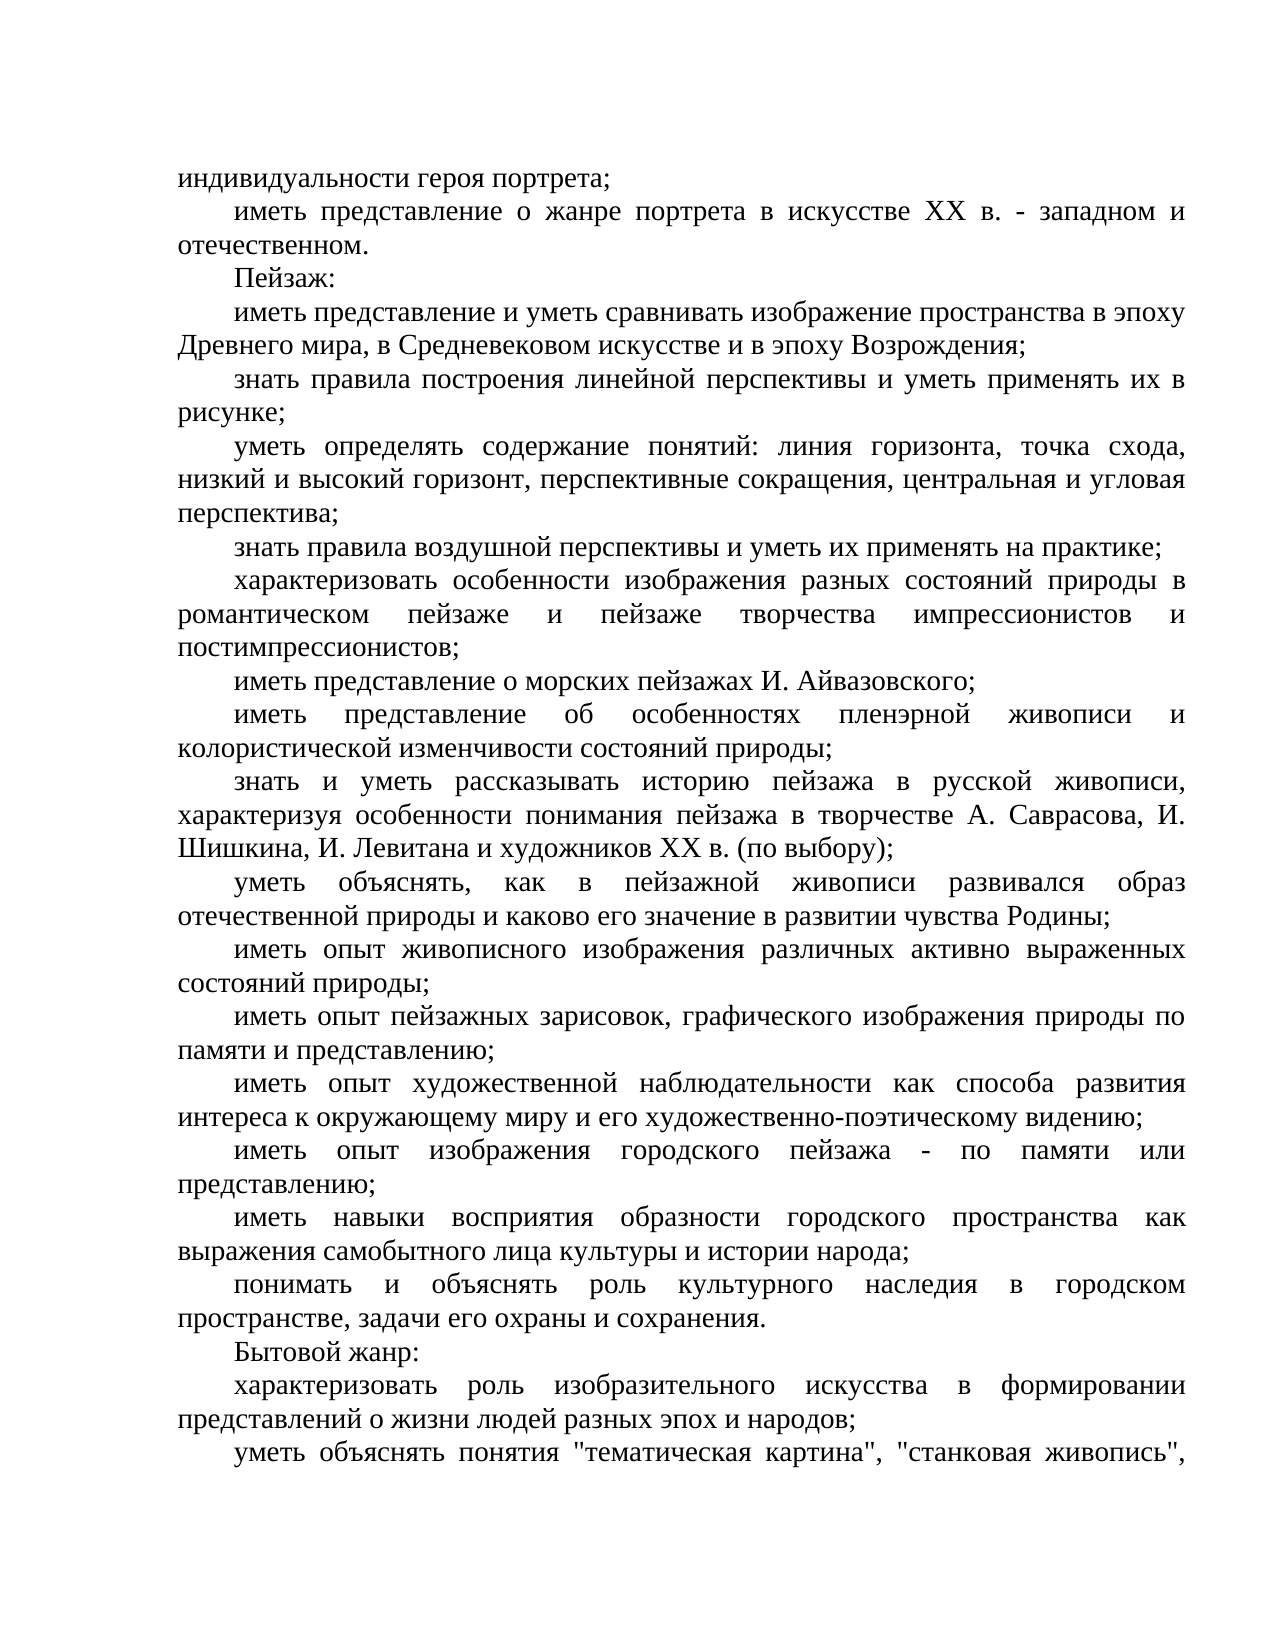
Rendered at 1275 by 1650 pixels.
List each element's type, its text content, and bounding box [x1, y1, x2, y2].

text понимать и объяснять роль культурного наследия в городском пространстве, задачи его охраны и сохранения. [177, 1267, 1186, 1334]
text уметь объяснять, как в пейзажной живописи развивался образ отечественной природы и каково его значение в развитии чувства Родины; [177, 864, 1186, 931]
text знать правила построения линейной перспективы и уметь применять их в рисунке; [177, 361, 1186, 428]
text Пейзаж: [177, 260, 1186, 294]
text уметь определять содержание понятий: линия горизонта, точка схода, низкий и высокий горизонт, перспективные сокращения, центральная и угловая перспектива; [177, 428, 1186, 529]
text иметь представление о жанре портрета в искусстве XX в. - западном и отечественном. [177, 193, 1186, 260]
text знать и уметь рассказывать историю пейзажа в русской живописи, характеризуя особенности понимания пейзажа в творчестве А. Саврасова, И. Шишкина, И. Левитана и художников XX в. (по выбору); [177, 763, 1186, 864]
text иметь опыт пейзажных зарисовок, графического изображения природы по памяти и представлению; [177, 998, 1186, 1065]
text иметь опыт изображения городского пейзажа - по памяти или представлению; [177, 1132, 1186, 1199]
text характеризовать роль изобразительного искусства в формировании представлений о жизни людей разных эпох и народов; [177, 1367, 1186, 1434]
text иметь навыки восприятия образности городского пространства как выражения самобытного лица культуры и истории народа; [177, 1199, 1186, 1267]
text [177, 1434, 1186, 1468]
text иметь представление об особенностях пленэрной живописи и колористической изменчивости состояний природы; [177, 696, 1186, 763]
text иметь опыт художественной наблюдательности как способа развития интереса к окружающему миру и его художественно-поэтическому видению; [177, 1065, 1186, 1132]
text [177, 160, 1186, 193]
text иметь представление и уметь сравнивать изображение пространства в эпоху Древнего мира, в Средневековом искусстве и в эпоху Возрождения; [177, 294, 1186, 361]
text знать правила воздушной перспективы и уметь их применять на практике; [177, 529, 1186, 562]
text иметь представление о морских пейзажах И. Айвазовского; [177, 663, 1186, 696]
text Бытовой жанр: [177, 1334, 1186, 1367]
text характеризовать особенности изображения разных состояний природы в романтическом пейзаже и пейзаже творчества импрессионистов и постимпрессионистов; [177, 562, 1186, 663]
text иметь опыт живописного изображения различных активно выраженных состояний природы; [177, 931, 1186, 998]
